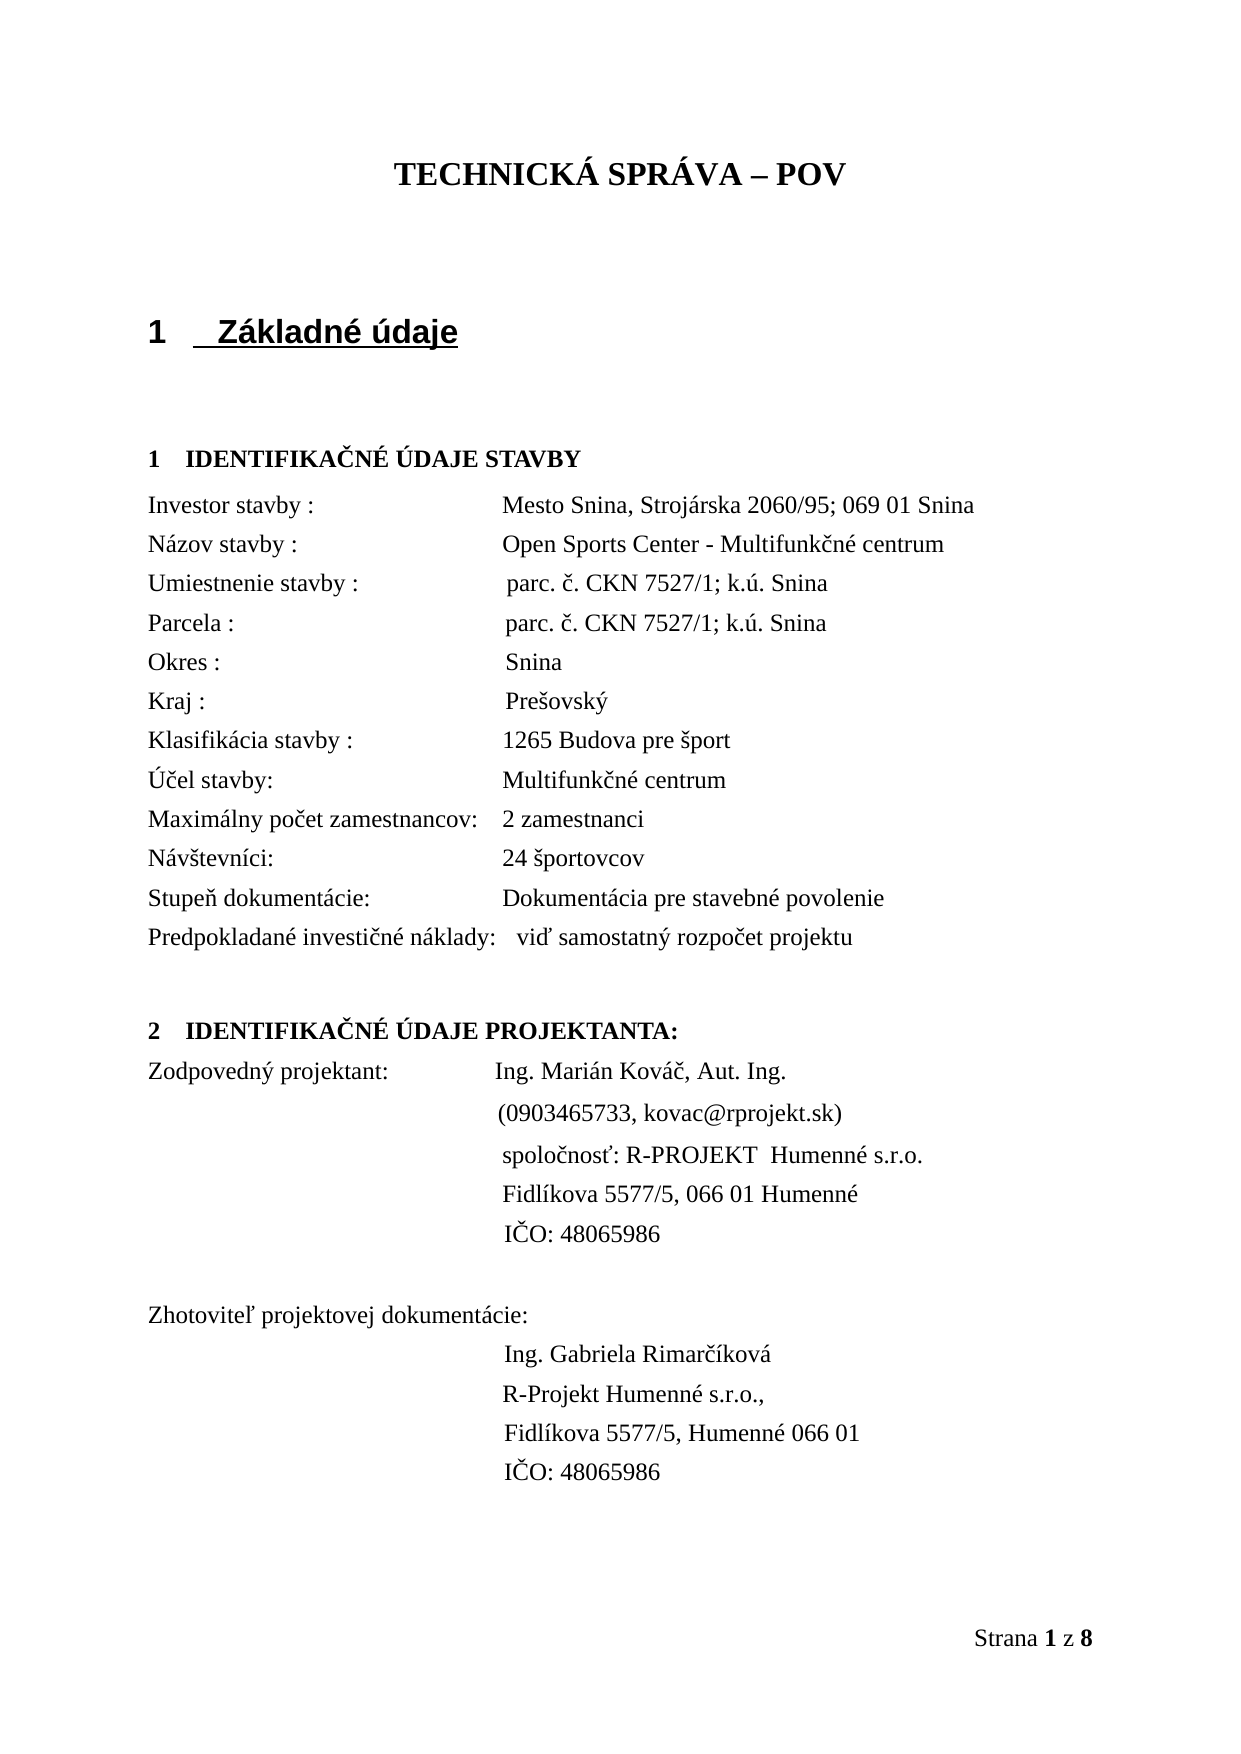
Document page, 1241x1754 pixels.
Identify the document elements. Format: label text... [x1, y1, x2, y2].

text Predpokladané investičné náklady: viď samostatný rozpočet projektu [148, 922, 1093, 951]
text Stupeň dokumentácie: Dokumentácia pre stavebné povolenie [148, 883, 1093, 911]
text Základné údaje [148, 312, 1093, 351]
text Fidlíkova 5577/5, Humenné 066 01 [148, 1418, 1093, 1447]
text R-Projekt Humenné s.r.o., [148, 1379, 1093, 1407]
text spoločnosť: R-PROJEKT Humenné s.r.o. [148, 1140, 1093, 1169]
text Názov stavby : Open Sports Center - Multifunkčné centrum [148, 529, 1093, 558]
text Parcela : parc. č. CKN 7527/1; k.ú. Snina [148, 608, 1093, 637]
text Okres : Snina [148, 647, 1093, 676]
text TECHNICKÁ SPRÁVA – POV [148, 154, 1093, 192]
text Ing. Gabriela Rimarčíková [148, 1339, 1093, 1368]
text Fidlíkova 5577/5, 066 01 Humenné [148, 1179, 1093, 1208]
subtitle IDENTIFIKAČNÉ ÚDAJE STAVBY [148, 444, 1093, 473]
text Umiestnenie stavby : parc. č. CKN 7527/1; k.ú. Snina [148, 568, 1093, 597]
text (0903465733, kovac@rprojekt.sk) [148, 1098, 1093, 1127]
text Kraj : Prešovský [148, 686, 1093, 715]
text Zodpovedný projektant: Ing. Marián Kováč, Aut. Ing. [148, 1056, 1093, 1084]
text IČO: 48065986 [148, 1457, 1093, 1486]
text Investor stavby : Mesto Snina, Strojárska 2060/95; 069 01 Snina [148, 490, 1093, 519]
text Zhotoviteľ projektovej dokumentácie: [148, 1300, 1093, 1329]
text Návštevníci: 24 športovcov [148, 843, 1093, 872]
text Účel stavby: Multifunkčné centrum [148, 765, 1093, 794]
subtitle IDENTIFIKAČNÉ ÚDAJE PROJEKTANTA: [148, 1016, 1093, 1045]
text IČO: 48065986 [148, 1219, 1093, 1247]
text Klasifikácia stavby : 1265 Budova pre šport [148, 726, 1093, 754]
text Maximálny počet zamestnancov: 2 zamestnanci [148, 804, 1093, 833]
